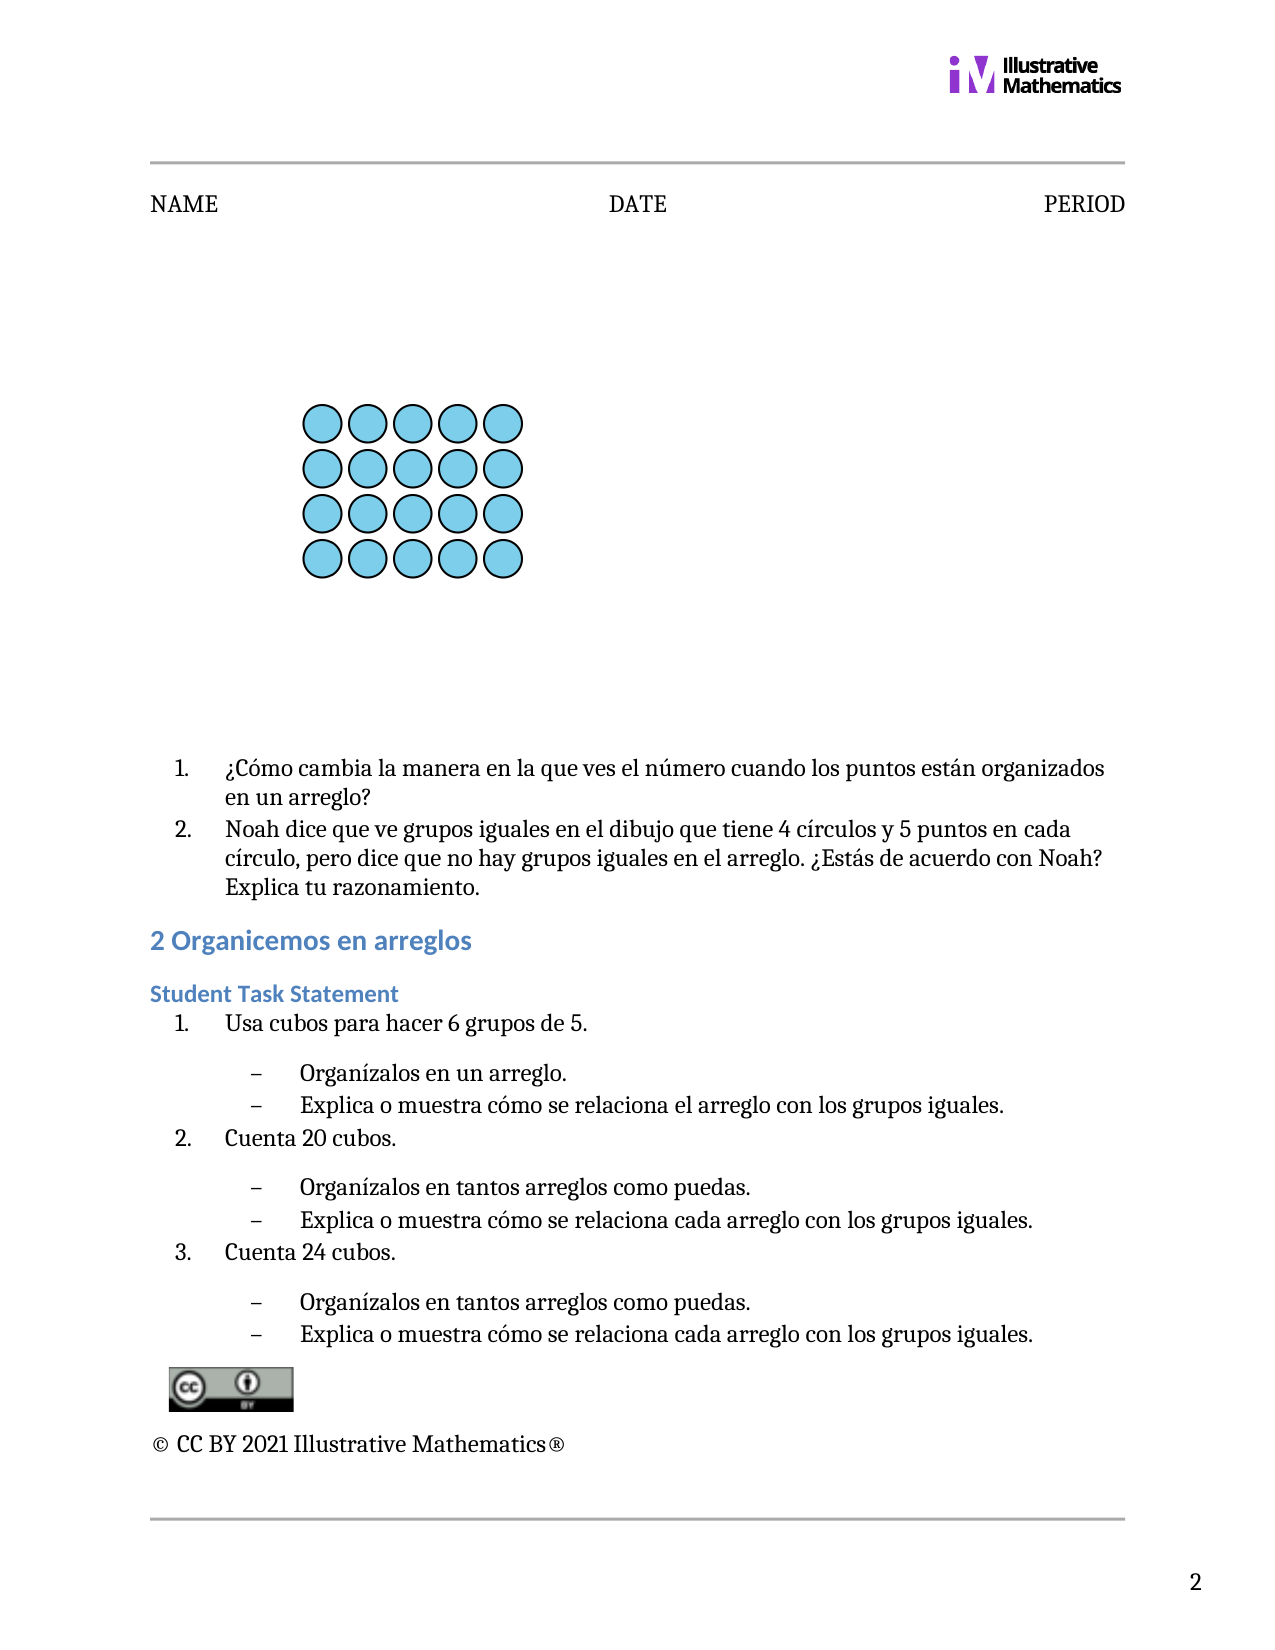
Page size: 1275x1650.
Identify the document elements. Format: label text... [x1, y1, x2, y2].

list Noah dice que ve grupos iguales en el dibujo que tiene 4 círculos y 5 puntos en cada círculo, pero dice que no hay grupos iguales en el arreglo. ¿Estás de acuerdo con Noah? Explica tu razonamiento. [175, 815, 1125, 901]
list Organízalos en tantos arreglos como puedas. [250, 1288, 1125, 1317]
subtitle Student Task Statement [150, 978, 1125, 1009]
list Organízalos en un arreglo. [250, 1059, 1125, 1087]
text © CC BY 2021 Illustrative Mathematics® [150, 1430, 1125, 1459]
list Explica o muestra cómo se relaciona cada arreglo con los grupos iguales. [250, 1320, 1125, 1349]
list Organízalos en tantos arreglos como puedas. [250, 1173, 1125, 1202]
picture [949, 55, 1121, 93]
list Explica o muestra cómo se relaciona el arreglo con los grupos iguales. [250, 1091, 1125, 1120]
picture [168, 247, 657, 735]
list ¿Cómo cambia la manera en la que ves el número cuando los puntos están organizados en un arreglo? [175, 754, 1125, 811]
subtitle 2 Organicemos en arreglos [150, 922, 1125, 958]
list Explica o muestra cómo se relaciona cada arreglo con los grupos iguales. [250, 1206, 1125, 1234]
picture [168, 1367, 294, 1412]
list Cuenta 20 cubos. [175, 1124, 1125, 1152]
list Usa cubos para hacer 6 grupos de 5. [175, 1009, 1125, 1038]
list Cuenta 24 cubos. [175, 1238, 1125, 1267]
